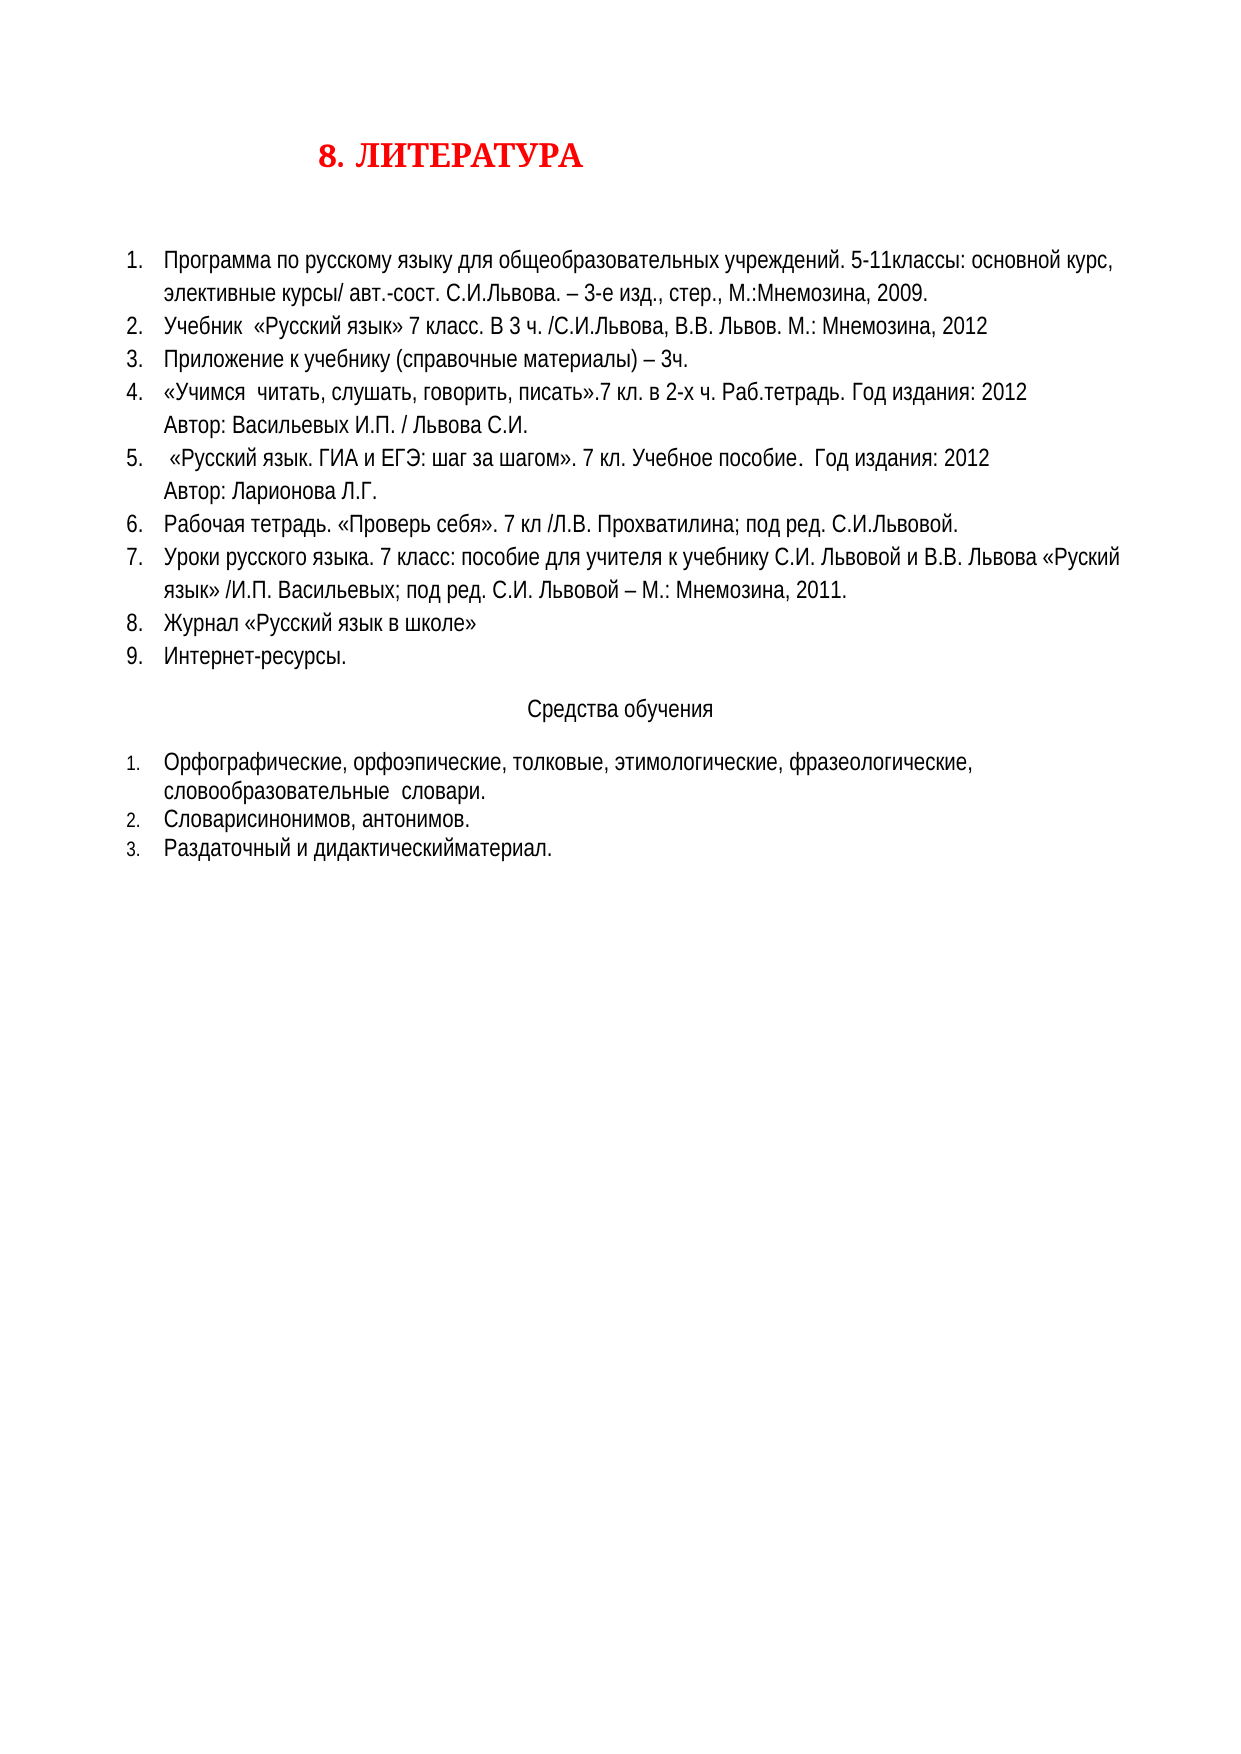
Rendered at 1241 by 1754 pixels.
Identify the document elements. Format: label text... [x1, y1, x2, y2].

list Приложение к учебнику (справочные материалы) – 3ч. [126, 344, 1152, 372]
list Учебник «Русский язык» 7 класс. В 3 ч. /С.И.Львова, В.В. Львов. М.: Мнемозина, 2012 [126, 311, 1152, 339]
list «Русский язык. ГИА и ЕГЭ: шаг за шагом». 7 кл. Учебное пособие. Год издания: 2012 Автор: Ларионова Л.Г. [126, 443, 1152, 505]
list «Учимся читать, слушать, говорить, писать».7 кл. в 2-х ч. Раб.тетрадь. Год издания: 2012 Автор: Васильевых И.П. / Львова С.И. [126, 377, 1152, 438]
list Журнал «Русский язык в школе» [126, 608, 1152, 636]
list Интернет-ресурсы. [126, 641, 1152, 669]
list Раздаточный и дидактическийматериал. [126, 833, 1152, 862]
list ЛИТЕРАТУРА [318, 137, 1152, 176]
list Рабочая тетрадь. «Проверь себя». 7 кл /Л.В. Прохватилина; под ред. С.И.Львовой. [126, 509, 1152, 538]
list Уроки русского языка. 7 класс: пособие для учителя к учебнику С.И. Львовой и В.В. Львова «Руский язык» /И.П. Васильевых; под ред. С.И. Львовой – М.: Мнемозина, 2011. [126, 542, 1152, 603]
list Словарисинонимов, антонимов. [126, 804, 1152, 833]
text Средства обучения [89, 694, 1152, 723]
list Орфографические, орфоэпические, толковые, этимологические, фразеологические, словообразовательные словари. [126, 747, 1152, 804]
list Программа по русскому языку для общеобразовательных учреждений. 5-11классы: основной курс, элективные курсы/ авт.-сост. С.И.Львова. – 3-е изд., стер., М.:Мнемозина, 2009. [126, 245, 1152, 307]
